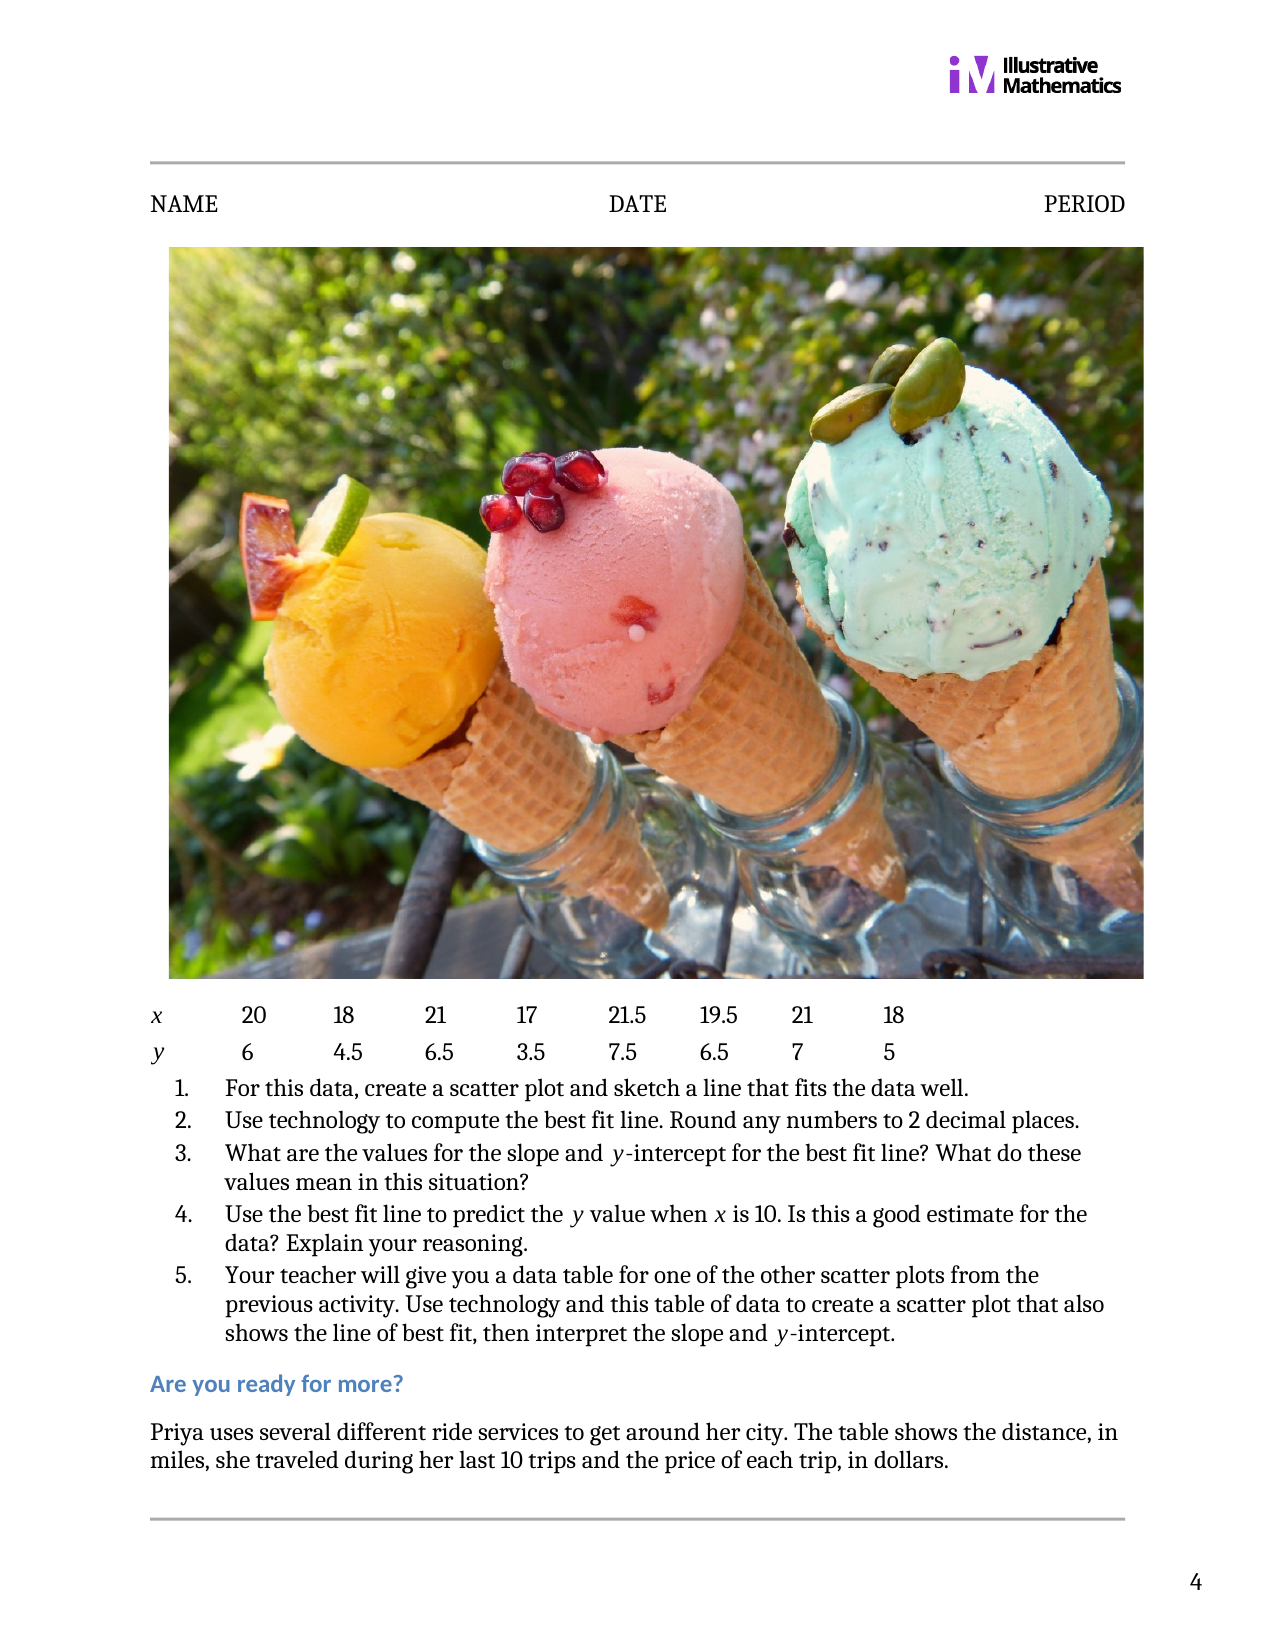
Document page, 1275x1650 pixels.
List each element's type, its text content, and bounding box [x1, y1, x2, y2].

table_cell 3.5 [505, 1034, 597, 1070]
list For this data, create a scatter plot and sketch a line that fits the data well. [175, 1074, 1125, 1102]
table_cell 6.5 [689, 1034, 780, 1070]
table_cell 6 [230, 1034, 322, 1070]
table_header 21 [414, 998, 505, 1034]
table_header 19.5 [689, 998, 780, 1034]
table_header 17 [505, 998, 597, 1034]
table_cell 4.5 [322, 1034, 414, 1070]
table_header 21 [780, 998, 872, 1034]
text Priya uses several different ride services to get around her city. The table shows the distance, in miles, she traveled during her last 10 trips and the price of each trip, in dollars. [150, 1418, 1125, 1475]
table_header 21.5 [597, 998, 689, 1034]
list Use technology to compute the best fit line. Round any numbers to 2 decimal places. [175, 1106, 1125, 1135]
table_header 18 [322, 998, 414, 1034]
table_cell 7 [780, 1034, 872, 1070]
picture [168, 247, 1144, 979]
list What are the values for the slope and -intercept for the best fit line? What do these values mean in this situation? [175, 1139, 1125, 1196]
table_cell 6.5 [414, 1034, 505, 1070]
picture [949, 55, 1121, 93]
table_header [139, 998, 230, 1034]
list Use the best fit line to predict the value when is 10. Is this a good estimate for the data? Explain your reasoning. [175, 1200, 1125, 1257]
subtitle Are you ready for more? [150, 1368, 1125, 1399]
table_cell [139, 1034, 230, 1070]
table_cell 7.5 [597, 1034, 689, 1070]
table_cell 5 [872, 1034, 964, 1070]
table_header 18 [872, 998, 964, 1034]
table_header 20 [230, 998, 322, 1034]
list Your teacher will give you a data table for one of the other scatter plots from the previous activity. Use technology and this table of data to create a scatter plot that also shows the line of best fit, then interpret the slope and -intercept. [175, 1261, 1125, 1347]
